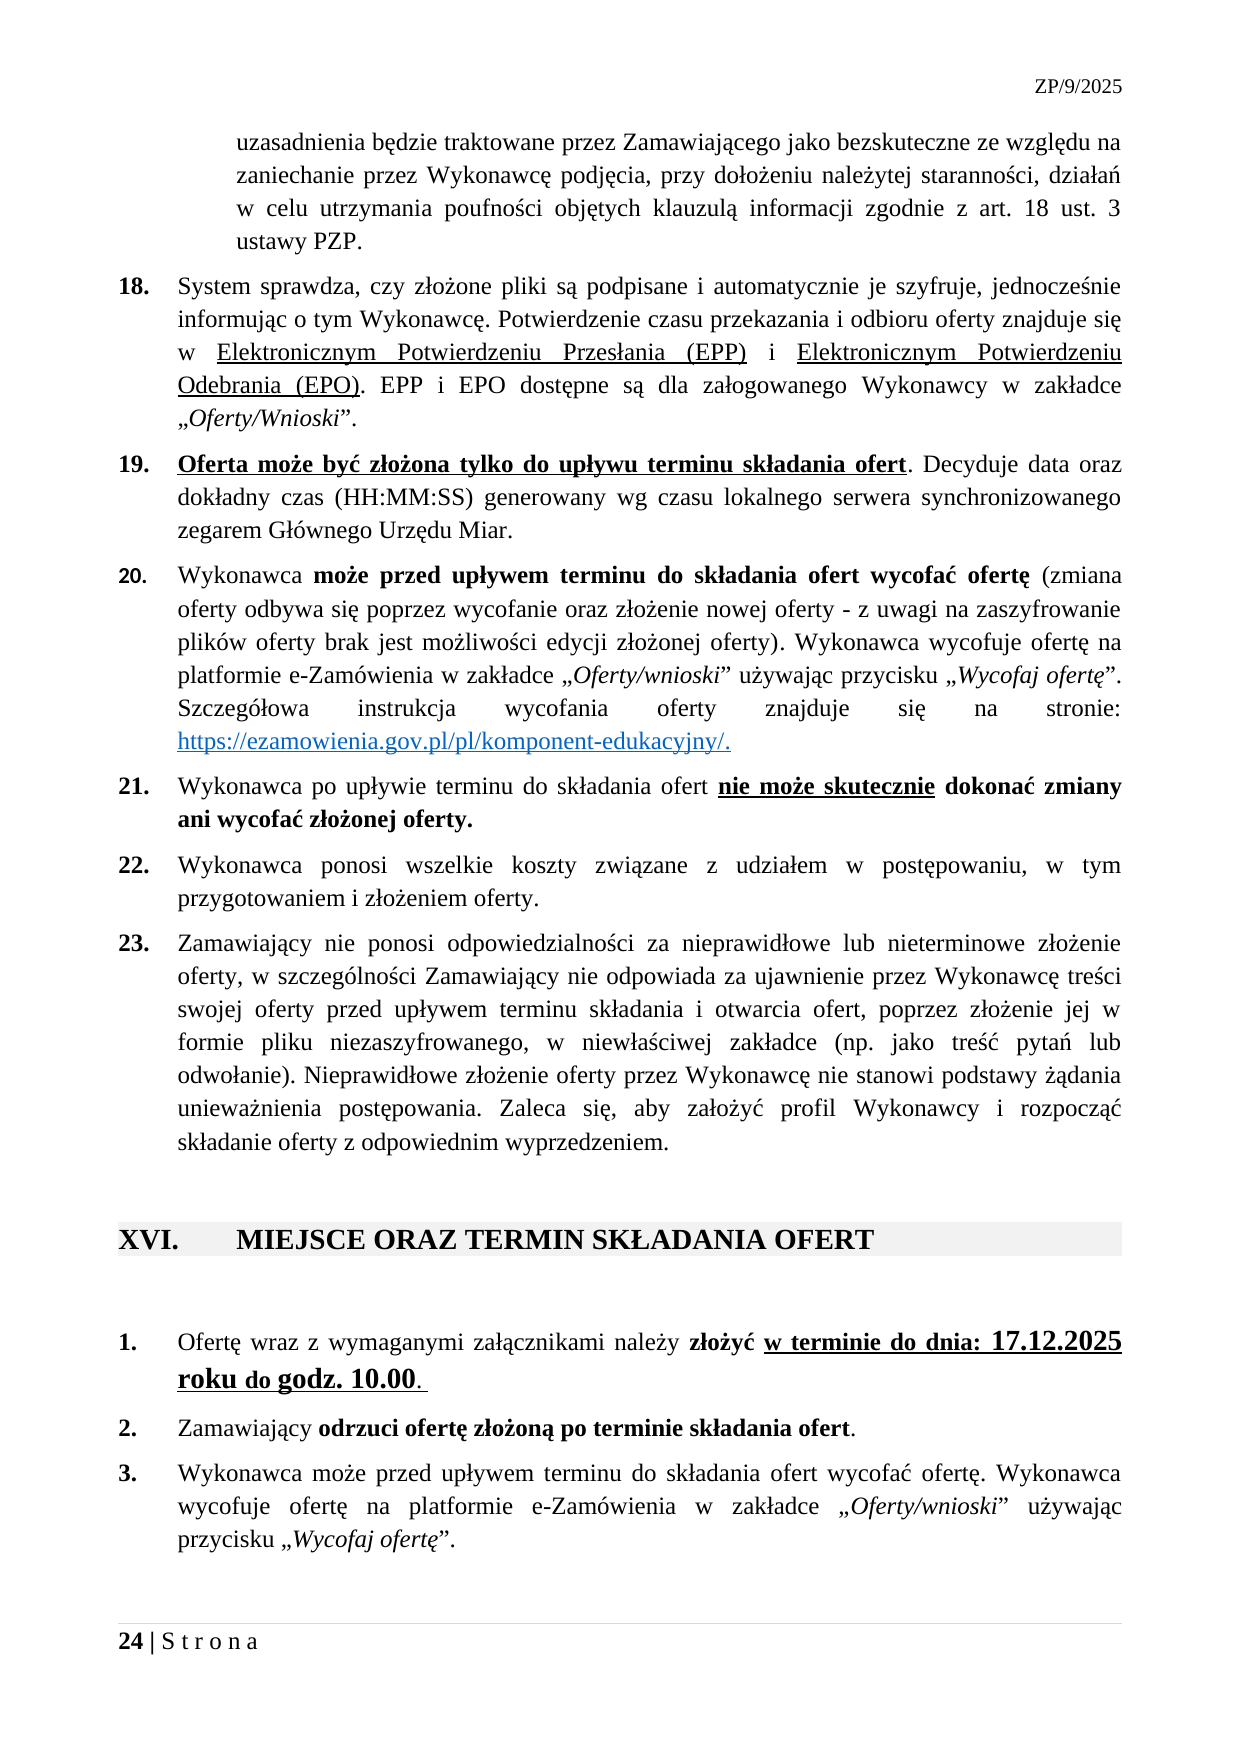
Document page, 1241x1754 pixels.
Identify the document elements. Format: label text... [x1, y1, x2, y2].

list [177, 127, 1122, 254]
list Wykonawca po upływie terminu do składania ofert nie może skutecznie dokonać zmiany ani wycofać złożonej oferty. [118, 771, 1122, 833]
list Oferta może być złożona tylko do upływu terminu składania ofert. Decyduje data oraz dokładny czas (HH:MM:SS) generowany wg czasu lokalnego serwera synchronizowanego zegarem Głównego Urzędu Miar. [118, 449, 1122, 544]
list Wykonawca ponosi wszelkie koszty związane z udziałem w postępowaniu, w tym przygotowaniem i złożeniem oferty. [118, 850, 1122, 912]
list Wykonawca może przed upływem terminu do składania ofert wycofać ofertę. Wykonawca wycofuje ofertę na platformie e-Zamówienia w zakładce „Oferty/wnioski” używając przycisku „Wycofaj ofertę”. [118, 1458, 1122, 1553]
list Ofertę wraz z wymaganymi załącznikami należy złożyć w terminie do dnia: 17.12.2025 roku do godz. 10.00. [118, 1323, 1122, 1395]
list Zamawiający odrzuci ofertę złożoną po terminie składania ofert. [118, 1413, 1122, 1441]
list Wykonawca może przed upływem terminu do składania ofert wycofać ofertę (zmiana oferty odbywa się poprzez wycofanie oraz złożenie nowej oferty - z uwagi na zaszyfrowanie plików oferty brak jest możliwości edycji złożonej oferty). Wykonawca wycofuje ofertę na platformie e-Zamówienia w zakładce „Oferty/wnioski” używając przycisku „Wycofaj ofertę”. Szczegółowa instrukcja wycofania oferty znajduje się na stronie: https://ezamowienia.gov.pl/pl/komponent-edukacyjny/. [118, 560, 1122, 754]
list Zamawiający nie ponosi odpowiedzialności za nieprawidłowe lub nieterminowe złożenie oferty, w szczególności Zamawiający nie odpowiada za ujawnienie przez Wykonawcę treści swojej oferty przed upływem terminu składania i otwarcia ofert, poprzez złożenie jej w formie pliku niezaszyfrowanego, w niewłaściwej zakładce (np. jako treść pytań lub odwołanie). Nieprawidłowe złożenie oferty przez Wykonawcę nie stanowi podstawy żądania unieważnienia postępowania. Zaleca się, aby założyć profil Wykonawcy i rozpocząć składanie oferty z odpowiednim wyprzedzeniem. [118, 928, 1122, 1155]
subtitle MIEJSCE ORAZ TERMIN SKŁADANIA OFERT [118, 1222, 1122, 1256]
list System sprawdza, czy złożone pliki są podpisane i automatycznie je szyfruje, jednocześnie informując o tym Wykonawcę. Potwierdzenie czasu przekazania i odbioru oferty znajduje się w Elektronicznym Potwierdzeniu Przesłania (EPP) i Elektronicznym Potwierdzeniu Odebrania (EPO). EPP i EPO dostępne są dla załogowanego Wykonawcy w zakładce „Oferty/Wnioski”. [118, 271, 1122, 432]
